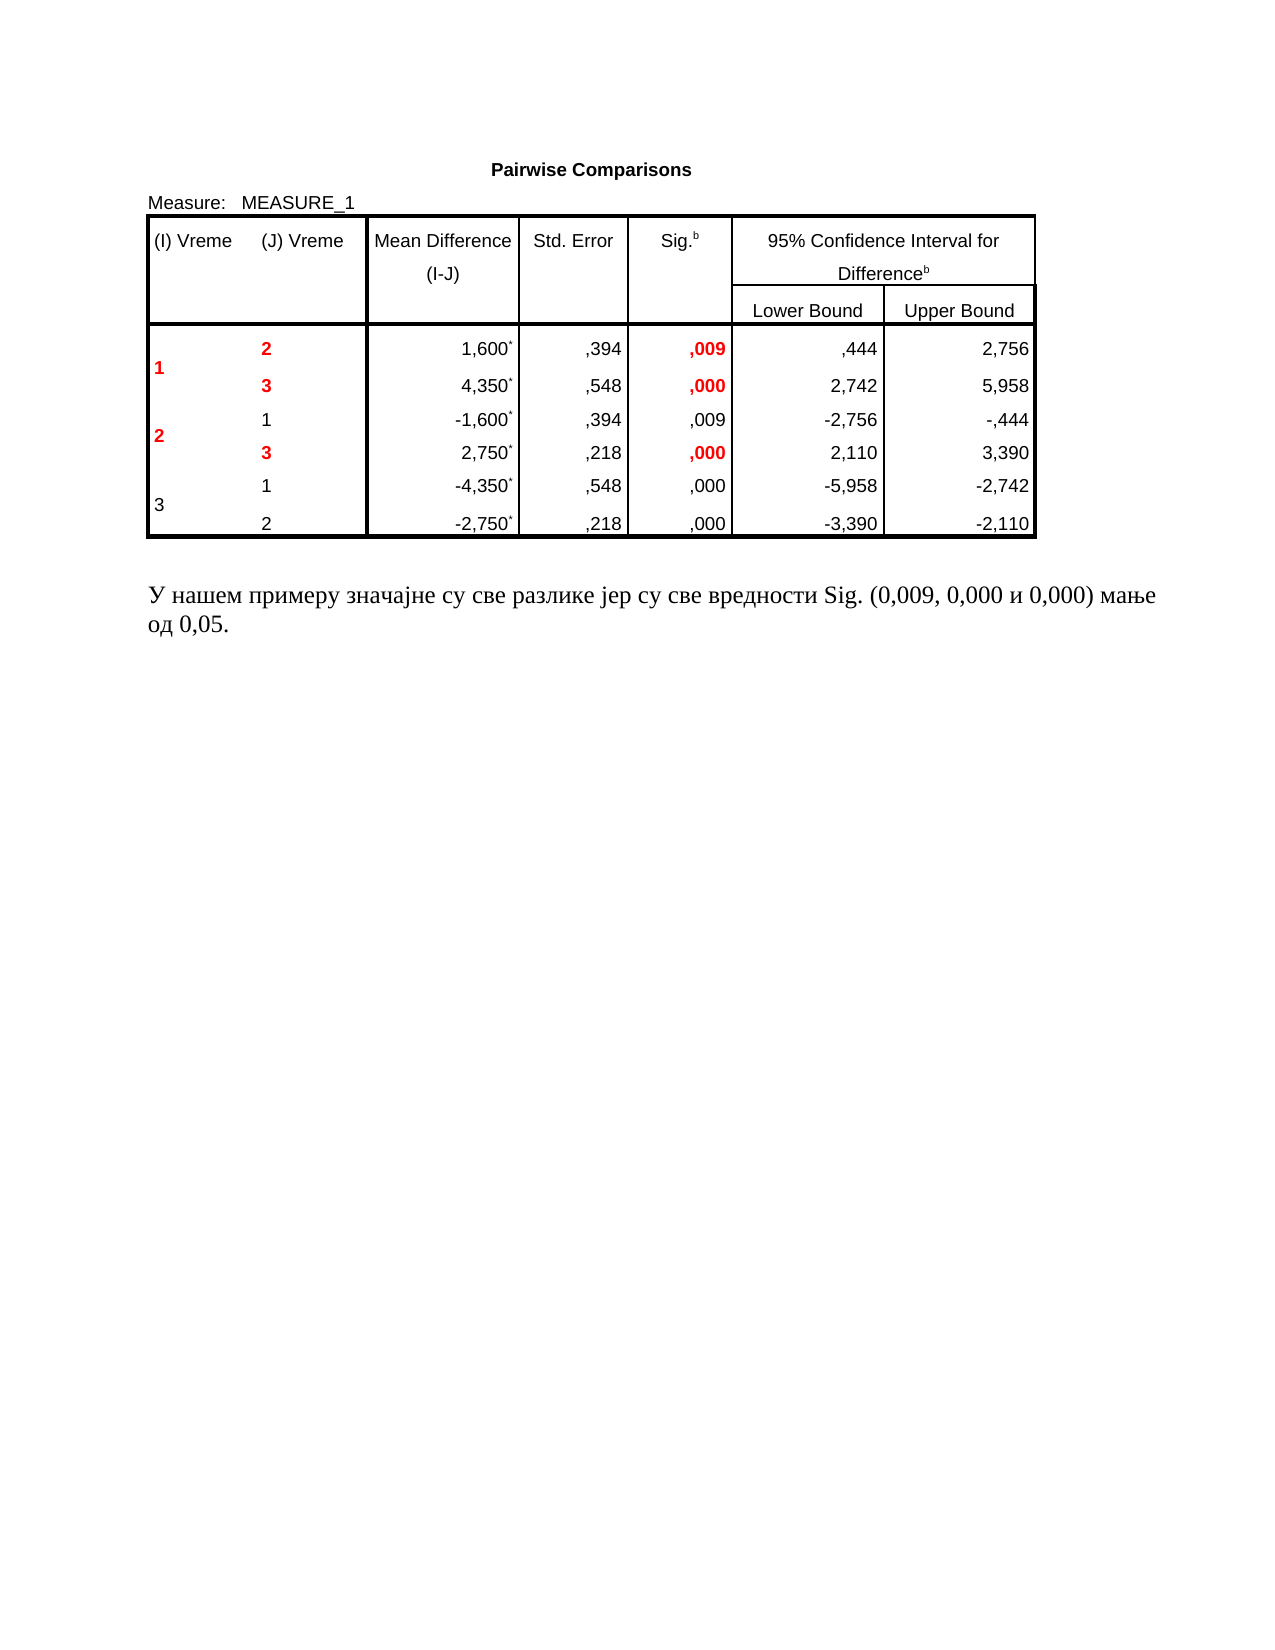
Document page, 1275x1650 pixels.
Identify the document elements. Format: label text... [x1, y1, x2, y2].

table_cell (J) Vreme [255, 218, 365, 322]
table_cell -2,110 [885, 497, 1033, 534]
table_cell 3 [255, 359, 365, 397]
table_cell 2 [255, 497, 365, 534]
table_cell ,000 [629, 359, 731, 397]
table_cell 4,350* [369, 359, 518, 397]
table_cell 5,958 [885, 359, 1033, 397]
table_cell 3 [255, 430, 365, 463]
table_cell 1 [150, 326, 255, 397]
table_cell Upper Bound [885, 286, 1033, 322]
table_cell 2,110 [733, 430, 883, 463]
table_cell 2,750* [369, 430, 518, 463]
table_cell ,394 [520, 397, 627, 430]
table_cell Measure: MEASURE_1 [148, 180, 1035, 213]
table_cell -1,600* [369, 397, 518, 430]
table_cell ,000 [629, 497, 731, 534]
table_cell 3 [150, 464, 255, 534]
table_cell 95% Confidence Interval for Differenceb [733, 218, 1034, 284]
text У нашем примеру значајне су све разлике јер су све вредности Sig. (0,009, 0,000 и 0,000) мање од 0,05. [148, 580, 1157, 638]
table_cell ,218 [520, 430, 627, 463]
table_cell ,548 [520, 464, 627, 497]
table_cell ,444 [733, 326, 883, 359]
table_cell ,000 [629, 464, 731, 497]
table_cell -5,958 [733, 464, 883, 497]
table_cell 2 [255, 326, 365, 359]
table_cell 1 [255, 464, 365, 497]
table_cell Mean Difference (I-J) [369, 218, 518, 322]
table_cell ,009 [629, 326, 731, 359]
table_cell 2 [150, 397, 255, 463]
table_cell (I) Vreme [150, 218, 255, 322]
table_cell -2,742 [885, 464, 1033, 497]
table_cell Sig.b [629, 218, 731, 322]
table_cell -4,350* [369, 464, 518, 497]
table_cell 1 [255, 397, 365, 430]
table_cell Lower Bound [733, 286, 883, 322]
table_cell -2,750* [369, 497, 518, 534]
table_cell ,548 [520, 359, 627, 397]
table_header Pairwise Comparisons [148, 147, 1035, 180]
table_cell ,394 [520, 326, 627, 359]
table_cell 2,756 [885, 326, 1033, 359]
table_cell Std. Error [520, 218, 627, 322]
table_cell -,444 [885, 397, 1033, 430]
table_cell -2,756 [733, 397, 883, 430]
table_cell ,218 [520, 497, 627, 534]
table_cell 3,390 [885, 430, 1033, 463]
table_cell -3,390 [733, 497, 883, 534]
table_cell 1,600* [369, 326, 518, 359]
table_cell 2,742 [733, 359, 883, 397]
table_cell ,000 [629, 430, 731, 463]
table_cell ,009 [629, 397, 731, 430]
